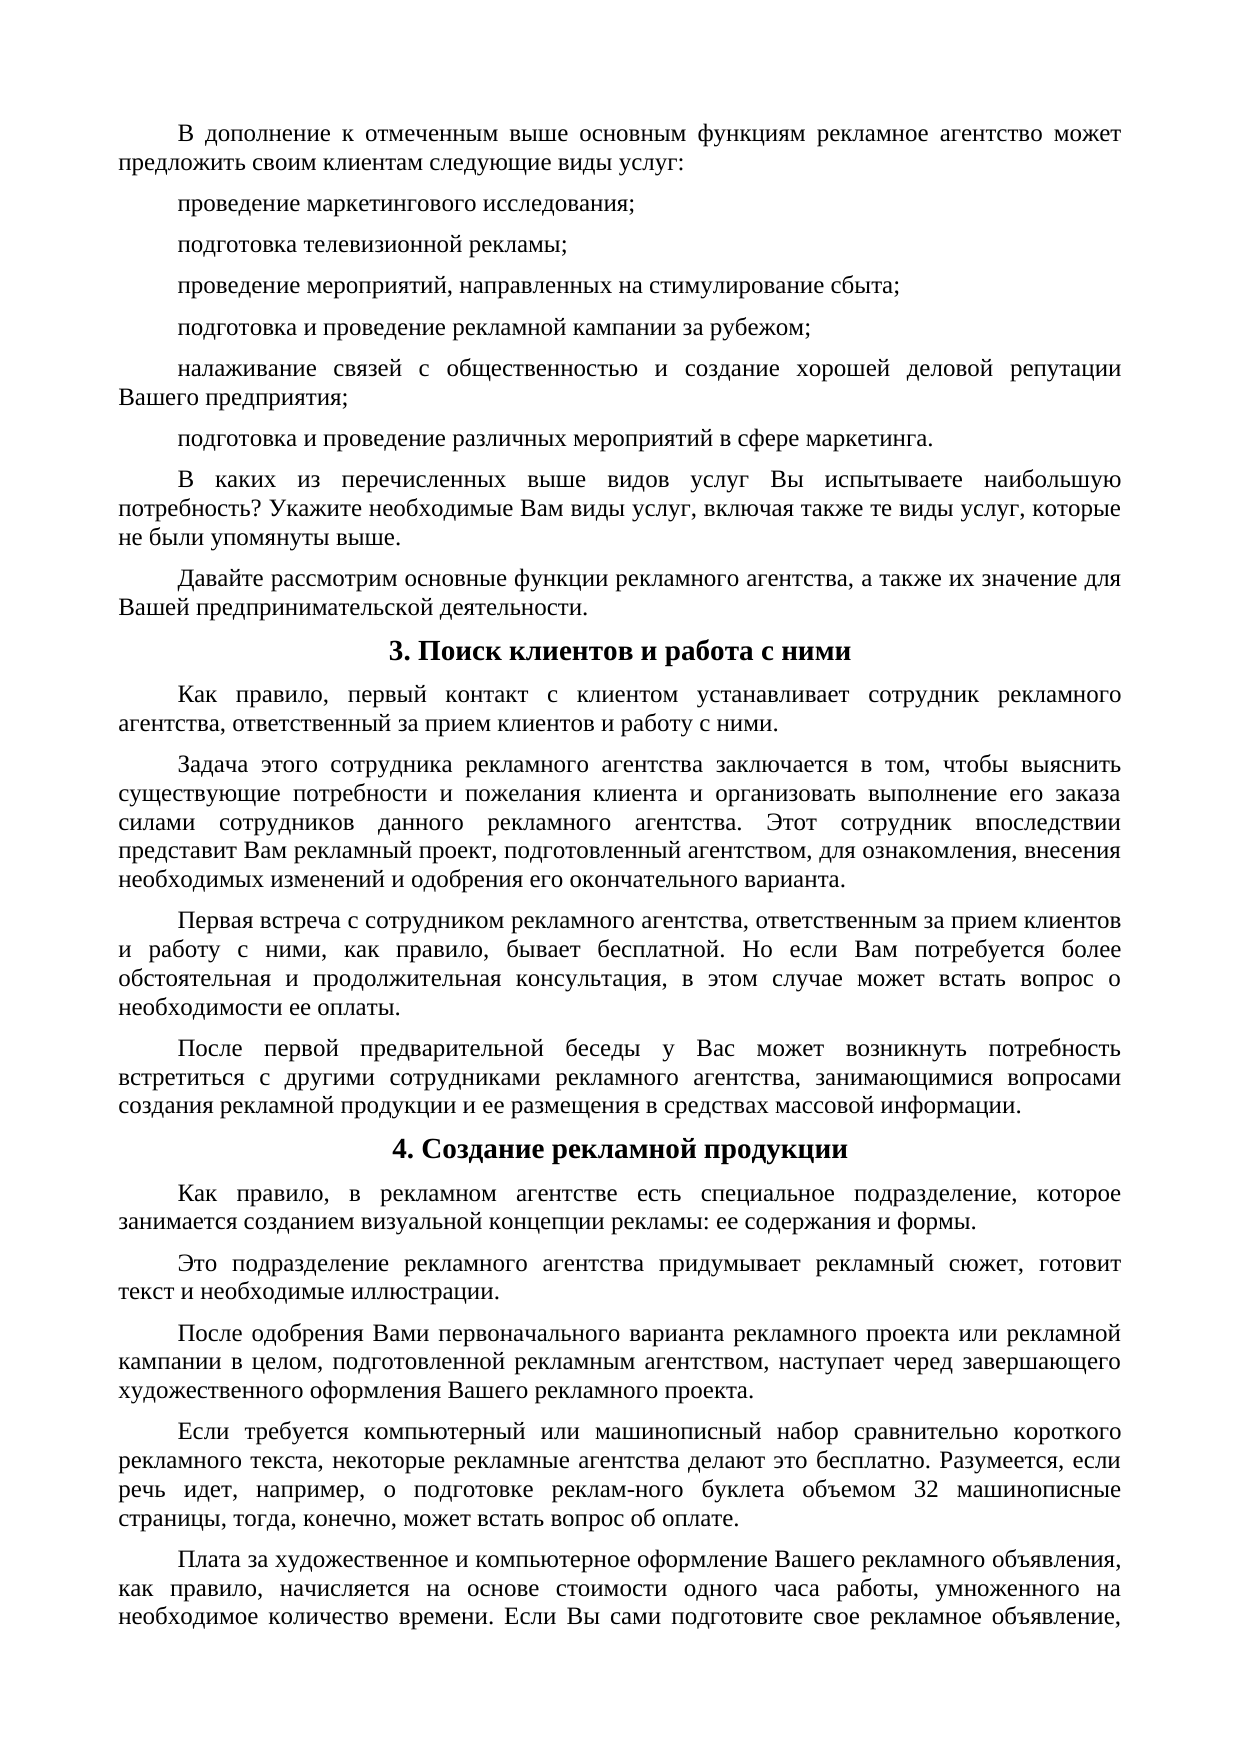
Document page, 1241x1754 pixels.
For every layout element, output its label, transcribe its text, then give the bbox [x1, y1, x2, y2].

text После одобрения Вами первоначального варианта рекламного проекта или рекламной кампании в целом, подготовленной рекламным агентством, наступает черед завершающего художественного оформления Bашего рекламного проекта. [118, 1318, 1122, 1404]
text Как правило, первый контакт с клиентом устанавливает сотрудник рекламного агентства, ответственный за прием клиентов и работу с ними. [118, 679, 1122, 737]
text Давайте рассмотрим основные функции рекламного агентства, а также их значение для Вашей предпринимательской деятельности. [118, 563, 1122, 621]
text После первой предварительной беседы у Вас может возникнуть потребность встретиться с другими сотрудниками рекламного агентства, занимающимися вопросами создания рекламной продукции и ее размещения в средствах массовой информации. [118, 1033, 1122, 1119]
text Это подразделение рекламного агентства придумывает рекламный сюжет, готовит текст и необходимые иллюстрации. [118, 1248, 1122, 1305]
text проведение маркетингового исследования; [118, 188, 1122, 217]
text Если требуется компьютерный или машинописный набор сравнительно короткого рекламного текста, некоторые рекламные агентства делают это бесплатно. Разумеется, если речь идет, например, о подготовке реклам-ного буклета объемом 32 машинописные страницы, тогда, конечно, может встать вопрос об оплате. [118, 1416, 1122, 1531]
text 3. Поиск клиентов и работа с ними [118, 633, 1122, 667]
text В дополнение к отмеченным выше основным функциям рекламное агентство может предложить своим клиентам следующие виды услуг: [118, 118, 1122, 176]
text 4. Создание рекламной продукции [118, 1132, 1122, 1165]
text подготовка телевизионной рекламы; [118, 229, 1122, 258]
text Первая встреча с сотрудником рекламного агентства, ответственным за прием клиентов и работу с ними, как правило, бывает бесплатной. Но если Bам потребуется более обстоятельная и продолжительная консультация, в этом случае может встать вопрос о необходимости ее оплаты. [118, 905, 1122, 1020]
text В каких из перечисленных выше видов услуг Вы испытываете наибольшую потребность? Укажите необходимые Вам виды услуг, включая также те виды услуг, которые не были упомянуты выше. [118, 464, 1122, 551]
text подготовка и проведение различных мероприятий в сфере маркетинга. [118, 423, 1122, 452]
text Как правило, в рекламном агентстве есть специальное подразделение, которое занимается созданием визуальной концепции рекламы: ее содержания и формы. [118, 1178, 1122, 1235]
text Задача этого сотрудника рекламного агентства заключается в том, чтобы выяснить существующие потребности и пожелания клиента и организовать выполнение его заказа силами сотрудников данного рекламного агентства. Этот сотрудник впоследствии представит Вам рекламный проект, подготовленный агентством, для ознакомления, внесения необходимых изменений и одобрения его окончательного варианта. [118, 749, 1122, 893]
text подготовка и проведение рекламной кампании за рубежом; [118, 312, 1122, 341]
text проведение мероприятий, направленных на стимулирование сбыта; [118, 271, 1122, 299]
text налаживание связей с общественностью и создание хорошей деловой репутации Вашего предприятия; [118, 353, 1122, 411]
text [118, 1544, 1122, 1630]
